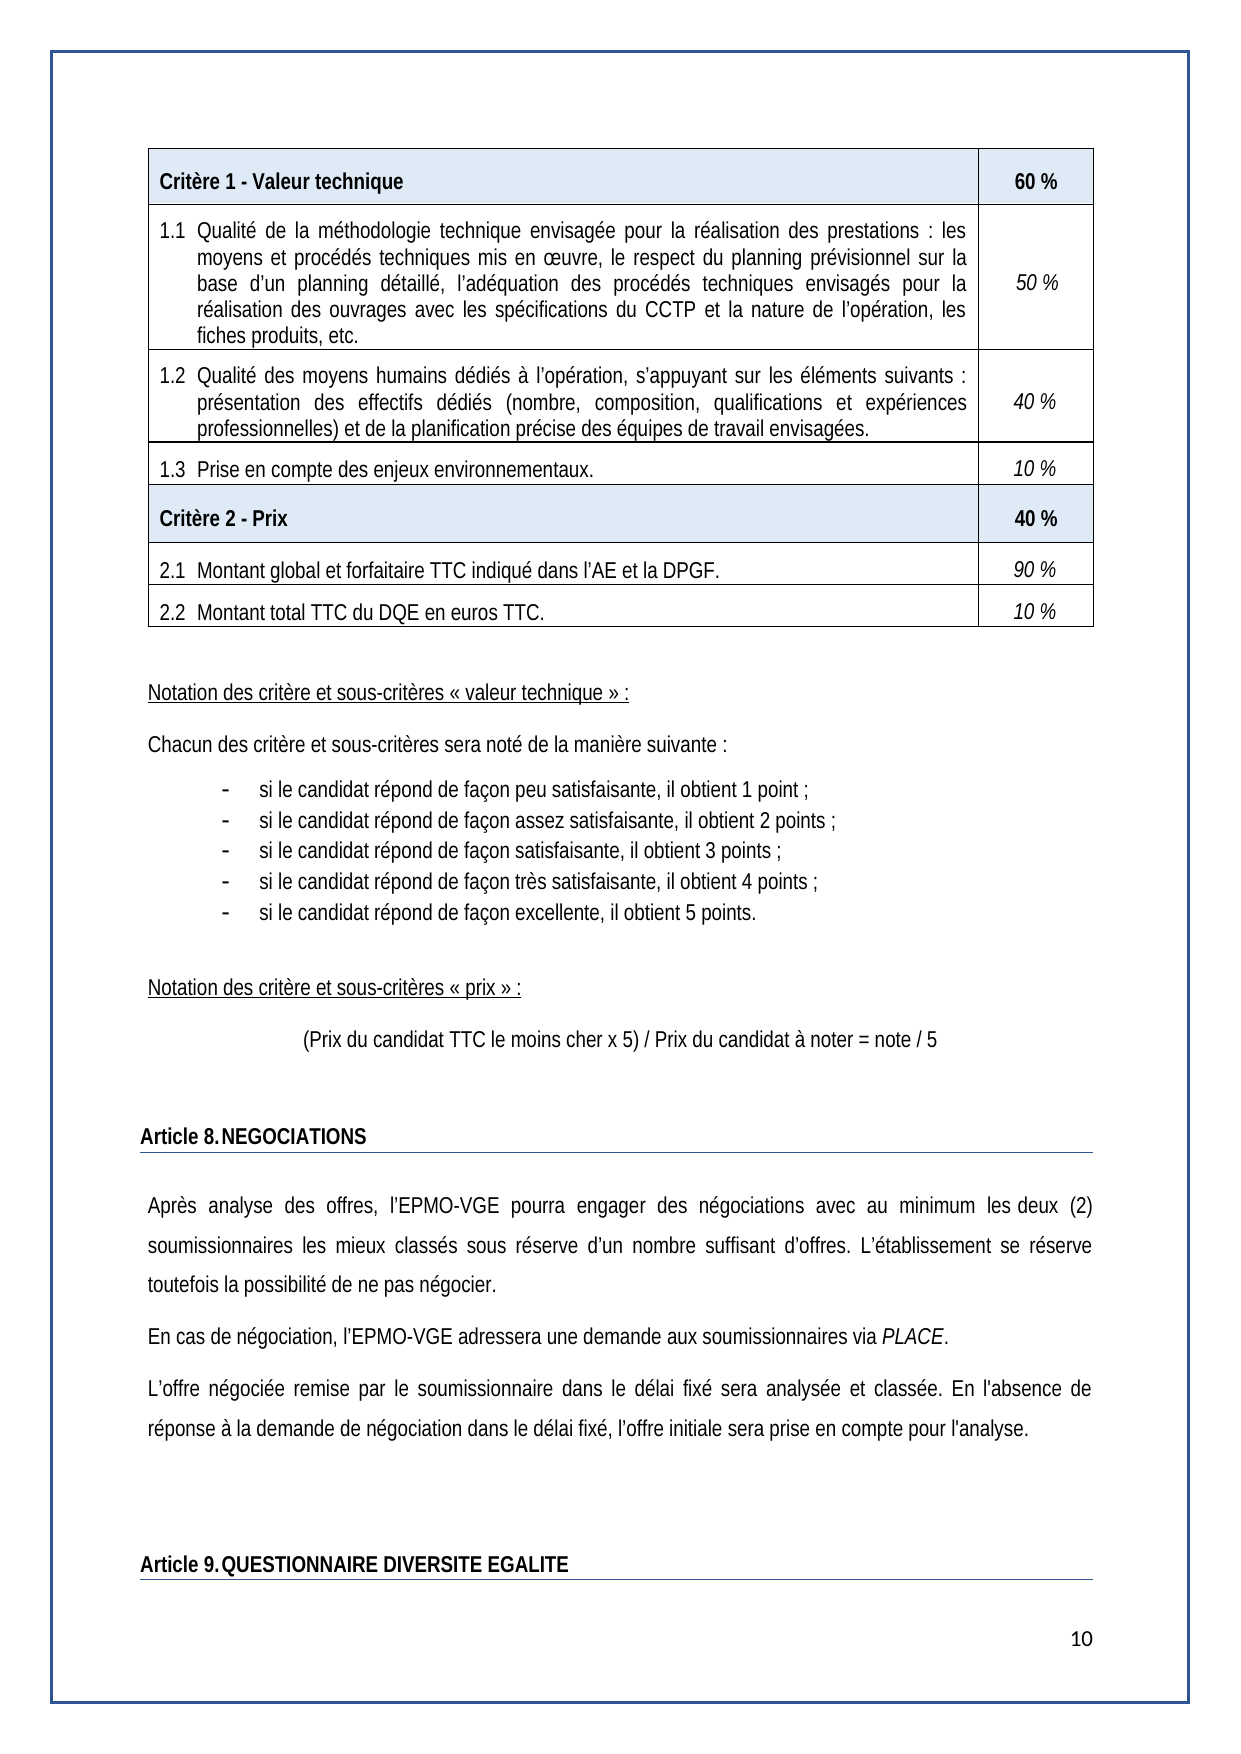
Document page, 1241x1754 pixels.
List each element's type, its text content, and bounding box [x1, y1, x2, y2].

table_cell Montant total TTC du DQE en euros TTC. [149, 585, 978, 626]
table_header Critère 1 - Valeur technique [149, 149, 978, 203]
subtitle Notation des critère et sous-critères « valeur technique » : [148, 679, 1093, 706]
table_cell Prise en compte des enjeux environnementaux. [149, 443, 978, 483]
list si le candidat répond de façon satisfaisante, il obtient 3 points ; [222, 837, 1093, 864]
table_header 60 % [979, 149, 1093, 203]
table_cell 50 % [979, 205, 1093, 349]
list NEGOCIATIONS [140, 1123, 1093, 1152]
table_cell Montant global et forfaitaire TTC indiqué dans l’AE et la DPGF. [149, 543, 978, 584]
table_cell Critère 2 - Prix [149, 485, 978, 542]
text L’offre négociée remise par le soumissionnaire dans le délai fixé sera analysée et classée. En l'absence de réponse à la demande de négociation dans le délai fixé, l’offre initiale sera prise en compte pour l'analyse. [148, 1375, 1093, 1441]
list si le candidat répond de façon très satisfaisante, il obtient 4 points ; [222, 868, 1093, 894]
list QUESTIONNAIRE DIVERSITE EGALITE [140, 1551, 1093, 1579]
list si le candidat répond de façon peu satisfaisante, il obtient 1 point ; [222, 776, 1093, 803]
text En cas de négociation, l’EPMO-VGE adressera une demande aux soumissionnaires via PLACE. [148, 1323, 1093, 1349]
table_cell 40 % [979, 485, 1093, 542]
text (Prix du candidat TTC le moins cher x 5) / Prix du candidat à noter = note / 5 [148, 1026, 1093, 1052]
list si le candidat répond de façon assez satisfaisante, il obtient 2 points ; [222, 807, 1093, 833]
text Après analyse des offres, l’EPMO-VGE pourra engager des négociations avec au minimum les deux (2) soumissionnaires les mieux classés sous réserve d’un nombre suffisant d’offres. L’établissement se réserve toutefois la possibilité de ne pas négocier. [148, 1192, 1093, 1297]
table_cell 90 % [979, 543, 1093, 584]
subtitle Notation des critère et sous-critères « prix » : [148, 974, 1093, 1000]
text Chacun des critère et sous-critères sera noté de la manière suivante : [148, 731, 1093, 758]
table_cell 40 % [979, 350, 1093, 441]
list si le candidat répond de façon excellente, il obtient 5 points. [222, 898, 1093, 925]
table_cell 10 % [979, 585, 1093, 626]
table_cell 10 % [979, 443, 1093, 483]
